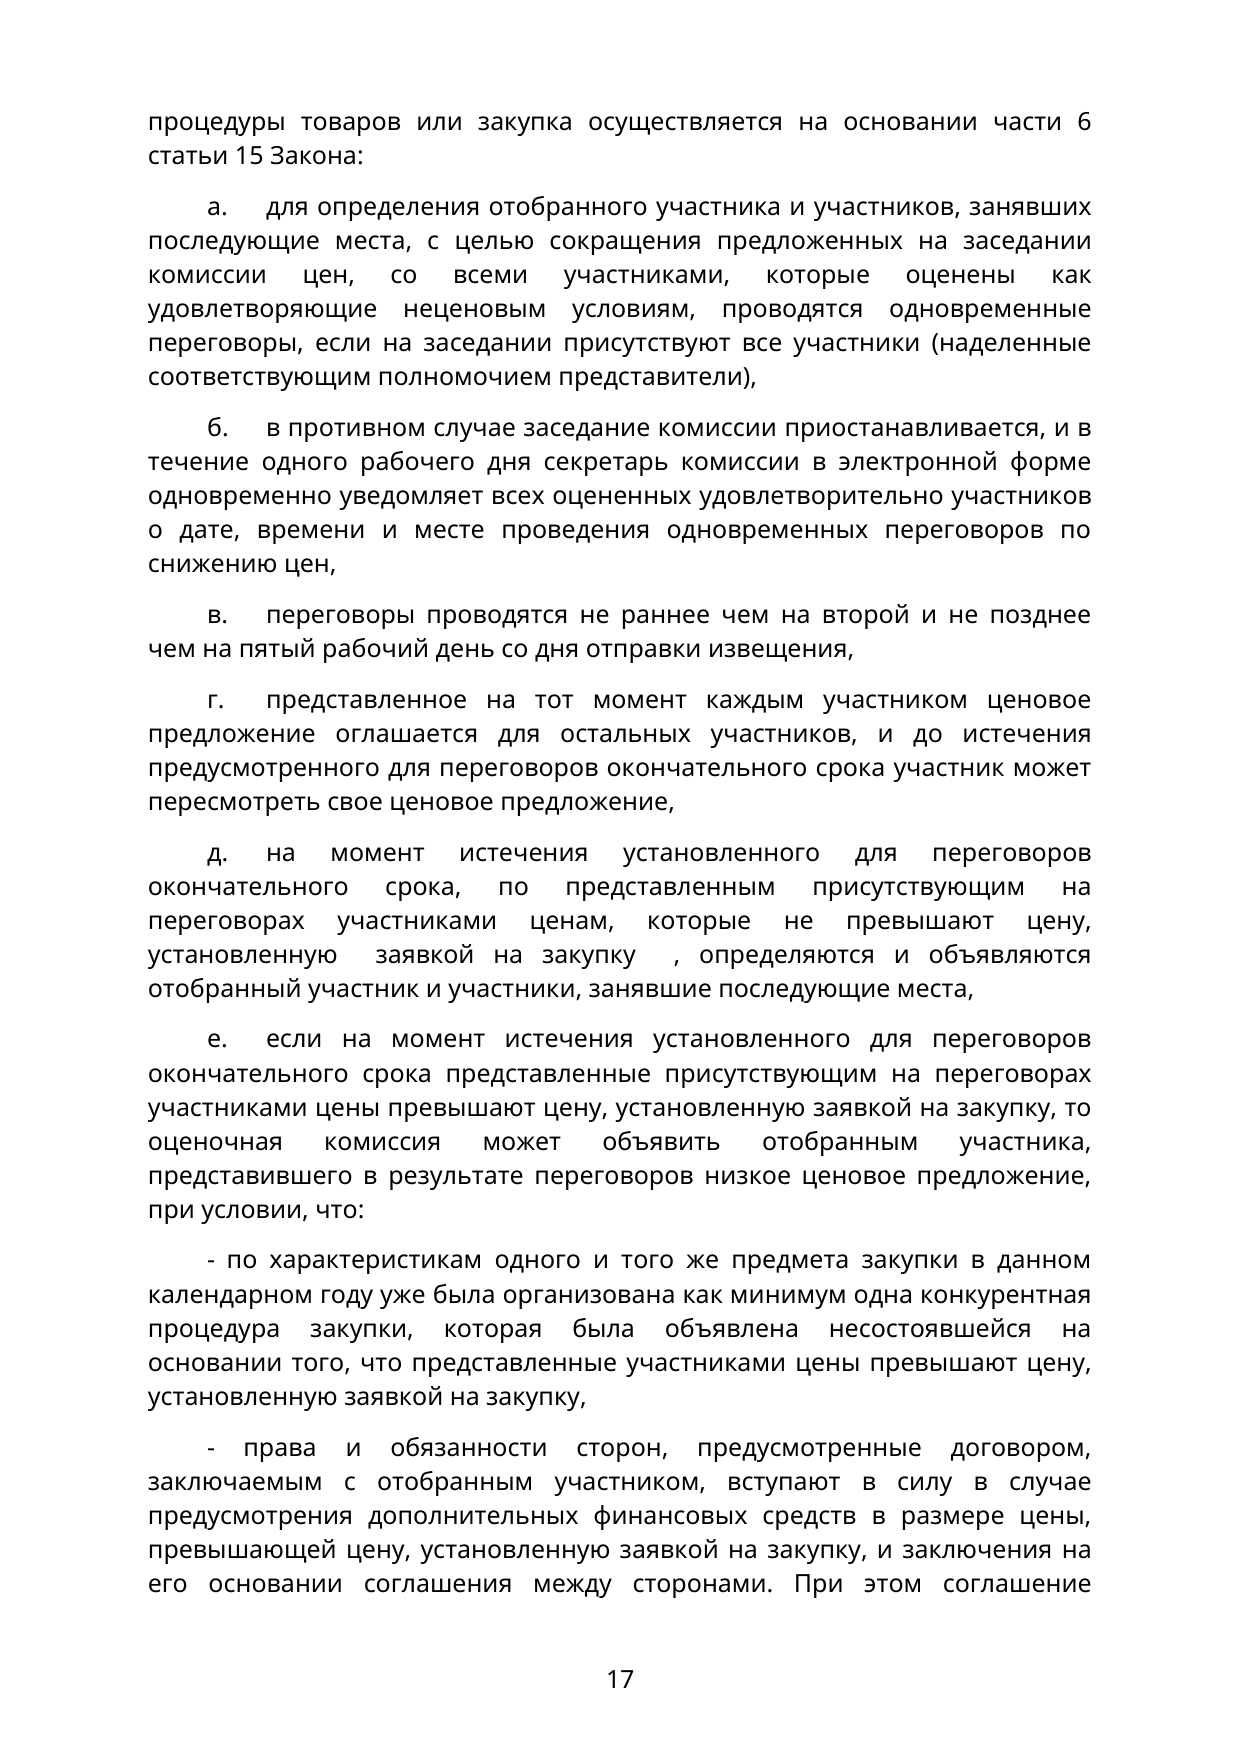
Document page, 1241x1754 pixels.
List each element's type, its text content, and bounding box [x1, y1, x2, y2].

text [148, 1429, 1092, 1599]
text - по характеристикам одного и того же предмета закупки в данном календарном году уже была организована как минимум одна конкурентная процедура закупки, которая была объявлена несостоявшейся на основании того, что представленные участниками цены превышают цену, установленную заявкой на закупку, [148, 1242, 1092, 1412]
text д. на момент истечения установленного для переговоров окончательного срока, по представленным присутствующим на переговорах участниками ценам, которые не превышают цену, установленную заявкой на закупку , определяются и объявляются отобранный участник и участники, занявшие последующие места, [148, 834, 1092, 1004]
text е. если на момент истечения установленного для переговоров окончательного срока представленные присутствующим на переговорах участниками цены превышают цену, установленную заявкой на закупку, то оценочная комиссия может объявить отобранным участника, представившего в результате переговоров низкое ценовое предложение, при условии, что: [148, 1021, 1092, 1226]
text в. переговоры проводятся не раннее чем на второй и не позднее чем на пятый рабочий день со дня отправки извещения, [148, 596, 1092, 664]
text а. для определения отобранного участника и участников, занявших последующие места, с целью сокращения предложенных на заседании комиссии цен, со всеми участниками, которые оценены как удовлетворяющие неценовым условиям, проводятся одновременные переговоры, если на заседании присутствуют все участники (наделенные соответствующим полномочием представители), [148, 188, 1092, 393]
text г. представленное на тот момент каждым участником ценовое предложение оглашается для остальных участников, и до истечения предусмотренного для переговоров окончательного срока участник может пересмотреть свое ценовое предложение, [148, 681, 1092, 817]
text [148, 103, 1092, 172]
text б. в противном случае заседание комиссии приостанавливается, и в течение одного рабочего дня секретарь комиссии в электронной форме одновременно уведомляет всех оцененных удовлетворительно участников о дате, времени и месте проведения одновременных переговоров по снижению цен, [148, 409, 1092, 580]
